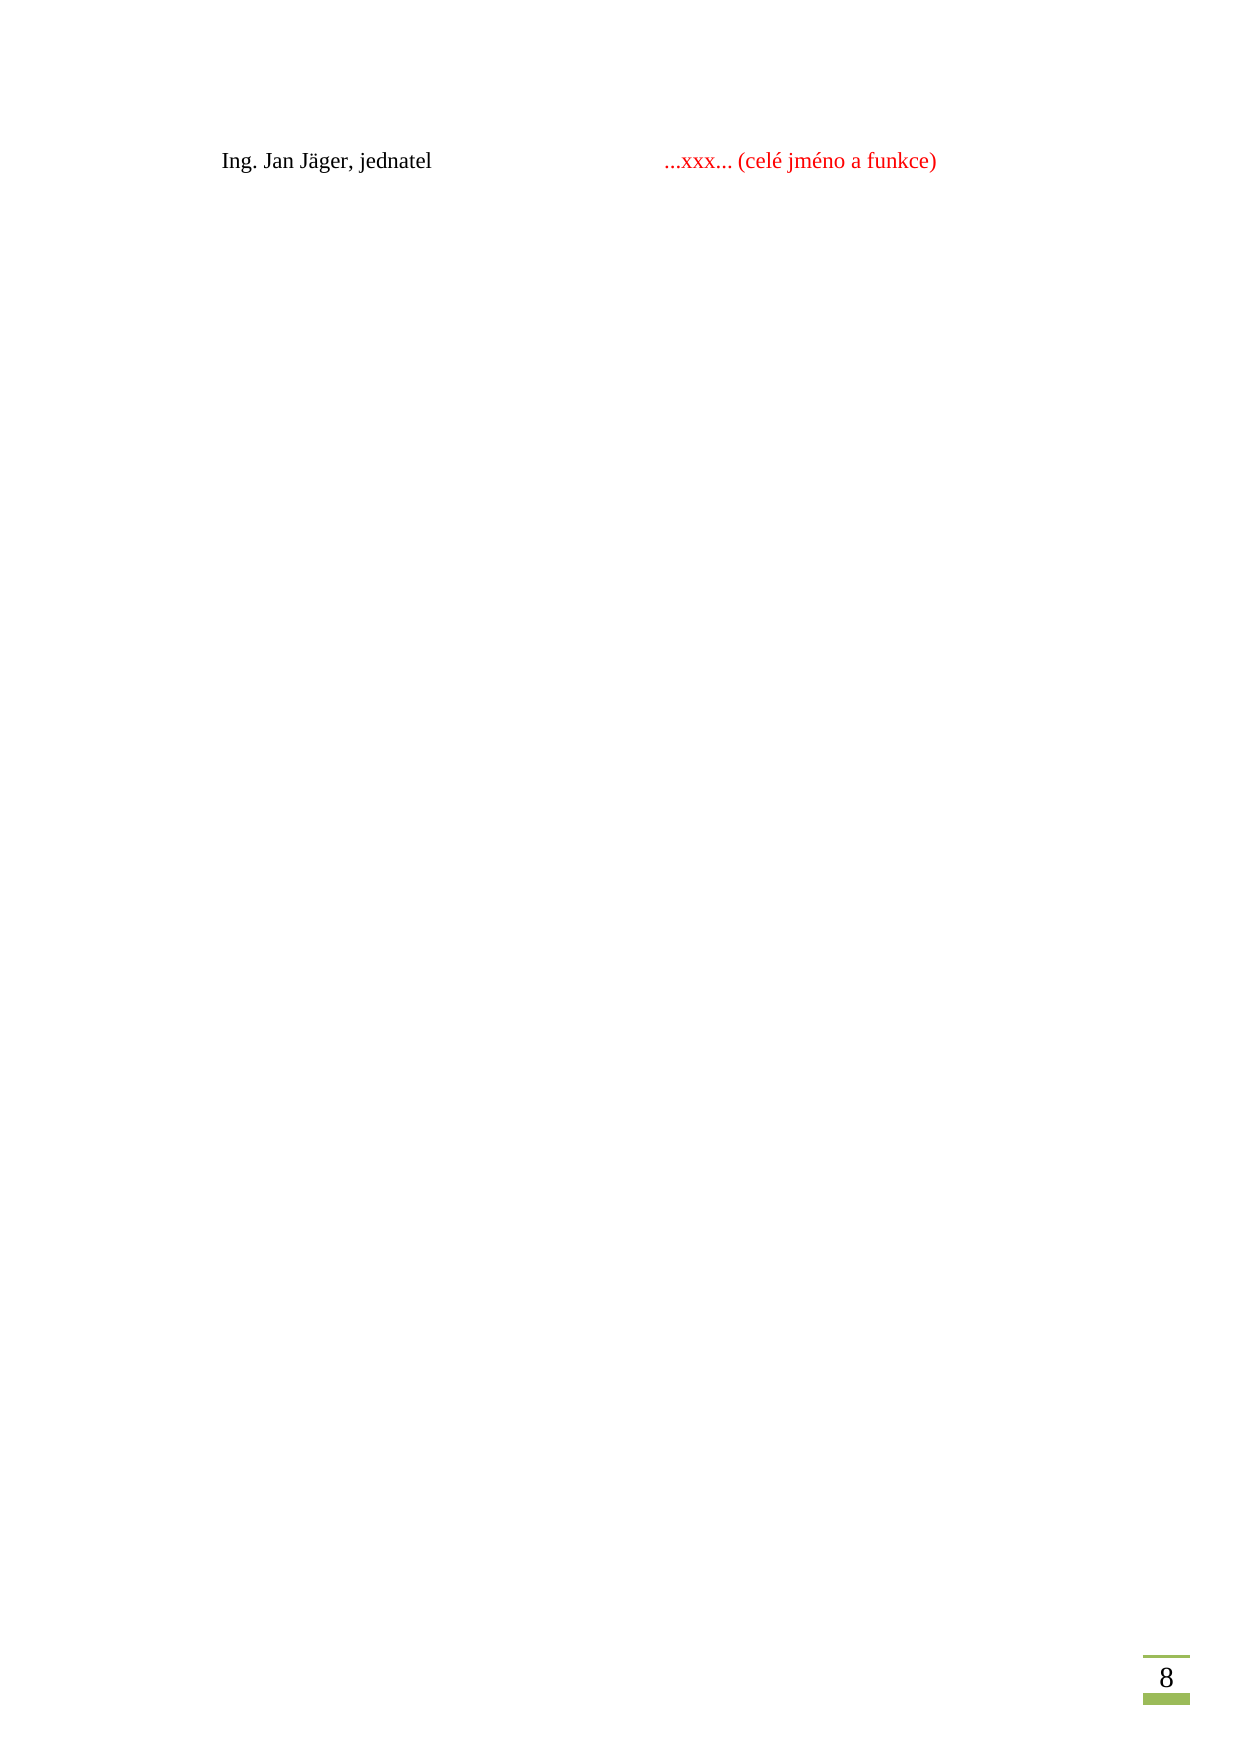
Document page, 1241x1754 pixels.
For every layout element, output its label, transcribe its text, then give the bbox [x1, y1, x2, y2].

text Ing. Jan Jäger, jednatel ...xxx... (celé jméno a funkce) [148, 148, 1093, 174]
